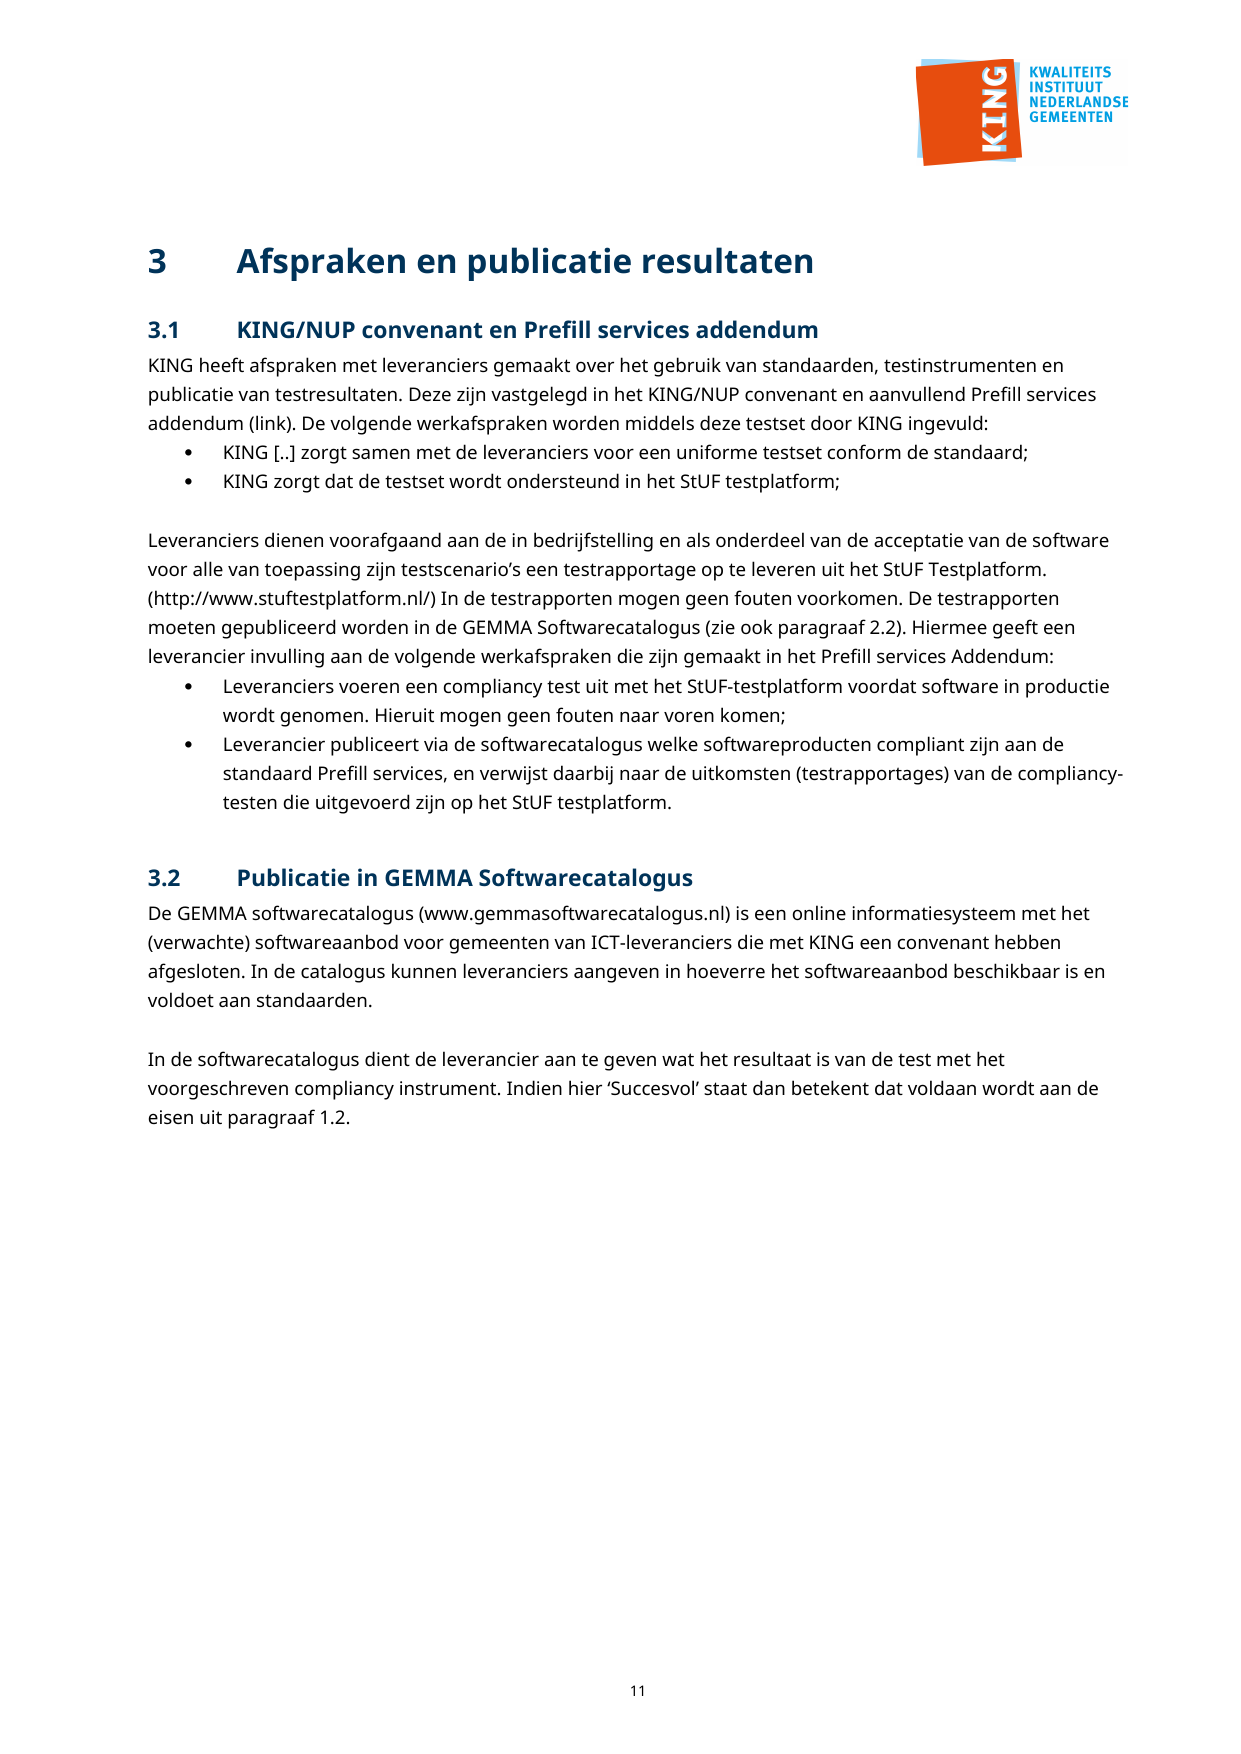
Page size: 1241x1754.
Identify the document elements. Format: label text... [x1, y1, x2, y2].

text In de softwarecatalogus dient de leverancier aan te geven wat het resultaat is van de test met het voorgeschreven compliancy instrument. Indien hier ‘Succesvol’ staat dan betekent dat voldaan wordt aan de eisen uit paragraaf 1.2. [148, 1042, 1128, 1130]
text De GEMMA softwarecatalogus (www.gemmasoftwarecatalogus.nl) is een online informatiesysteem met het (verwachte) softwareaanbod voor gemeenten van ICT-leveranciers die met KING een convenant hebben afgesloten. In de catalogus kunnen leveranciers aangeven in hoeverre het softwareaanbod beschikbaar is en voldoet aan standaarden. [148, 896, 1128, 1013]
text Leveranciers dienen voorafgaand aan de in bedrijfstelling en als onderdeel van de acceptatie van de software voor alle van toepassing zijn testscenario’s een testrapportage op te leveren uit het StUF Testplatform. (http://www.stuftestplatform.nl/) In de testrapporten mogen geen fouten voorkomen. De testrapporten moeten gepubliceerd worden in de GEMMA Softwarecatalogus (zie ook paragraaf 2.2). Hiermee geeft een leverancier invulling aan de volgende werkafspraken die zijn gemaakt in het Prefill services Addendum: [148, 523, 1128, 669]
list Leverancier publiceert via de softwarecatalogus welke softwareproducten compliant zijn aan de standaard Prefill services, en verwijst daarbij naar de uitkomsten (testrapportages) van de compliancy-testen die uitgevoerd zijn op het StUF testplatform. [185, 728, 1128, 815]
subtitle Afspraken en publicatie resultaten [148, 232, 1128, 284]
list KING [..] zorgt samen met de leveranciers voor een uniforme testset conform de standaard; [185, 436, 1128, 465]
subtitle KING/NUP convenant en Prefill services addendum [148, 296, 1128, 348]
list KING zorgt dat de testset wordt ondersteund in het StUF testplatform; [185, 465, 1128, 494]
picture [915, 59, 1129, 166]
text KING heeft afspraken met leveranciers gemaakt over het gebruik van standaarden, testinstrumenten en publicatie van testresultaten. Deze zijn vastgelegd in het KING/NUP convenant en aanvullend Prefill services addendum (link). De volgende werkafspraken worden middels deze testset door KING ingevuld: [148, 348, 1128, 436]
list Leveranciers voeren een compliancy test uit met het StUF-testplatform voordat software in productie wordt genomen. Hieruit mogen geen fouten naar voren komen; [185, 669, 1128, 728]
subtitle Publicatie in GEMMA Softwarecatalogus [148, 844, 1128, 896]
